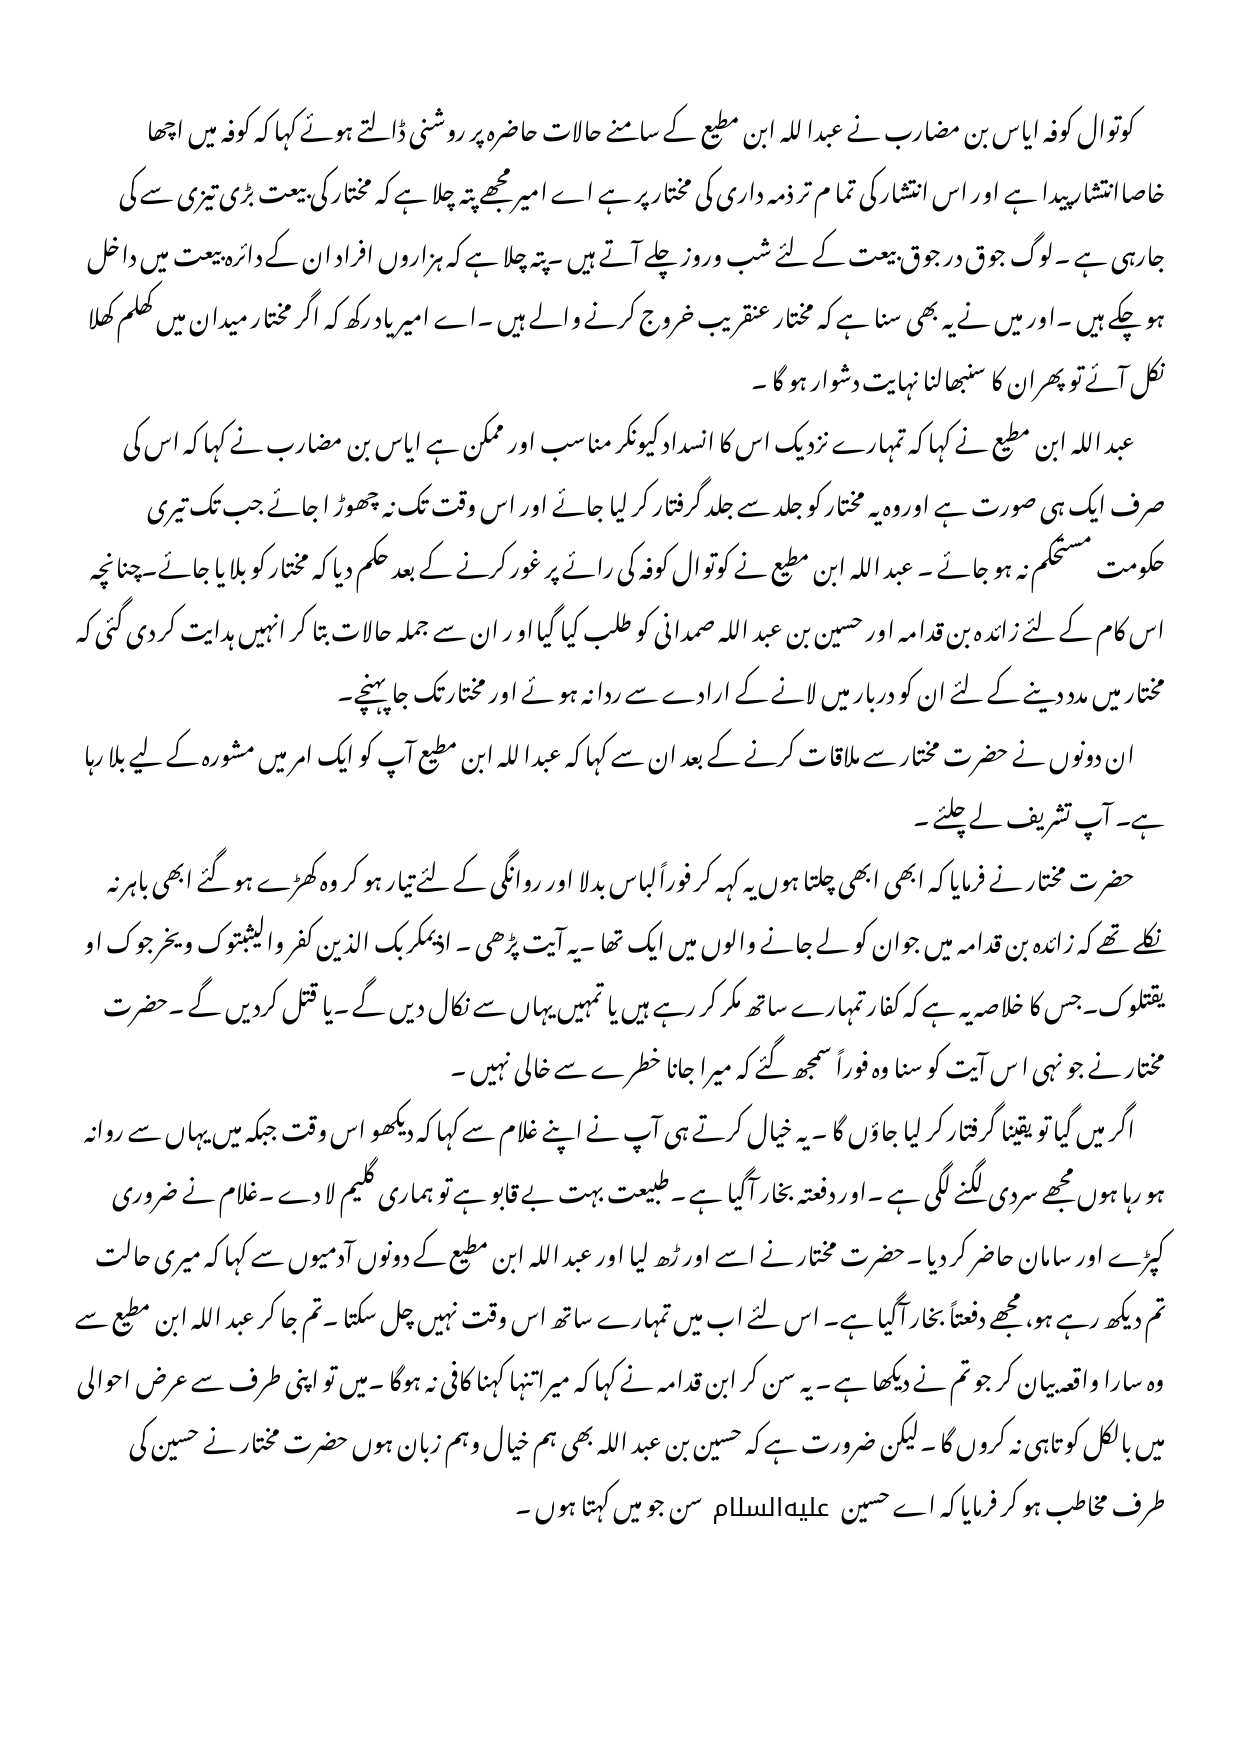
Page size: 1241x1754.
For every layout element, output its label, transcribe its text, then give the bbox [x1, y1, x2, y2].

text ان دونوں نے حضرت مختار سے ملاقات کرنے کے بعد ان سے کہا کہ عبدا للہ ابن مطیع آپ کو ایک امر میں مشورہ کے لیے بلا رہا ہے۔ آپ تشریف لے چلئے ۔ [75, 719, 1165, 844]
text حضرت مختار نے فرمایا کہ ابھی ابھی چلتا ہوں یہ کہہ کر فوراًلباس بدلا اور روانگی کے لئے تیار ہو کر وہ کھڑے ہو گئے ابھی باہر نہ نکلے تھے کہ زائدہ بن قدامہ میں جوان کو لے جانے والوں میں ایک تھا ۔یہ آیت پڑھی ۔ اذیمکر بک الذین کفر والیثبتوک ویخرجوک او یقتلوک۔جس کا خلاصہ یہ ہے کہ کفار تمہارے ساتھ مکر کر رہے ہیں یا تمہیں یہاں سے نکال دیں گے ۔یا قتل کردیں گے ۔حضرت مختار نے جو نہی ا س آیت کو سنا وہ فوراً سمجھ گئے کہ میرا جانا خطرے سے خالی نہیں ۔ [75, 844, 1165, 1094]
text عبد اللہ ابن مطیع نے کہا کہ تمہارے نزدیک اس کا انسداد کیونکر مناسب اور ممکن ہے ایاس بن مضارب نے کہا کہ اس کی صرف ایک ہی صورت ہے اوروہ یہ مختار کو جلد سے جلد گرفتار کر لیا جائے اور اس وقت تک نہ چھوڑ ا جائے جب تک تیری حکومت مستحکم نہ ہو جائے ۔ عبد اللہ ابن مطیع نے کوتوال کوفہ کی رائے پر غور کرنے کے بعد حکم دیا کہ مختار کو بلا یا جائے۔چنانچہ اس کام کے لئے زائد ہ بن قدامہ اور حسین بن عبد اللہ صمدانی کو طلب کیا گیااو ر ان سے جملہ حالات بتا کر انہیں ہدایت کر دی گئی کہ مختار میں مدد دینے کے لئے ان کو دربار میں لانے کے ارادے سے ردا نہ ہو ئے اور مختار تک جا پہنچے۔ [75, 406, 1165, 719]
text کوتوال کوفہ ایاس بن مضارب نے عبدا للہ ابن مطیع کے سامنے حالات حاضرہ پر روشنی ڈالتے ہوئے کہا کہ کوفہ میں اچھا خاصاانتشار پیدا ہے اور اس انتشار کی تما م تر ذمہ داری کی مختار پر ہے اے امیر مجھے پتہ چلا ہے کہ مختار کی بیعت بڑی تیزی سے کی جارہی ہے ۔لوگ جوق در جوق بیعت کے لئے شب وروز چلے آتے ہیں ۔پتہ چلا ہے کہ ہزاروں افراد ان کے دائرہ بیعت میں داخل ہو چکے ہیں ۔اور میں نے یہ بھی سنا ہے کہ مختار عنقریب خروج کرنے والے ہیں ۔اے امیر یاد رکھ کہ اگر مختار میدان میں کھلم کھلا نکل آئے تو پھران کا سنبھالنا نہایت دشوار ہو گا ۔ [75, 94, 1165, 406]
text اگر میں گیا تو یقینا گرفتار کر لیا جاؤں گا ۔ یہ خیال کرتے ہی آپ نے اپنے غلام سے کہا کہ دیکھو اس وقت جبکہ میں یہاں سے روانہ ہو رہا ہوں مجھے سردی لگنے لگی ہے ۔اور دفعتہ بخار آگیا ہے ۔طبیعت بہت بے قابو ہے تو ہماری گلیم لا دے ۔غلام نے ضروری کپڑے اور سامان حاضر کر دیا ۔حضرت مختار نے اسے اور ڑھ لیا اور عبد اللہ ابن مطیع کے دونوں آدمیوں سے کہا کہ میری حالت تم دیکھ رہے ہو، مجھے دفعتاً بخار آگیا ہے۔ اس لئے اب میں تمہارے ساتھ اس وقت نہیں چل سکتا ۔تم جا کر عبد اللہ ابن مطیع سے وہ سارا واقعہ بیان کر جو تم نے دیکھا ہے ۔ یہ سن کر ابن قدامہ نے کہا کہ میرا تنہا کہنا کافی نہ ہوگا ۔میں تو اپنی طرف سے عرض احوالی میں بالکل کو تاہی نہ کروں گا ۔لیکن ضرورت ہے کہ حسین بن عبد اللہ بھی ہم خیال وہم زبان ہوں حضرت مختار نے حسین کی طرف مخاطب ہو کر فرمایا کہ اے حسین عليه‌السلام سن جو میں کہتا ہوں ۔ [75, 1094, 1165, 1532]
